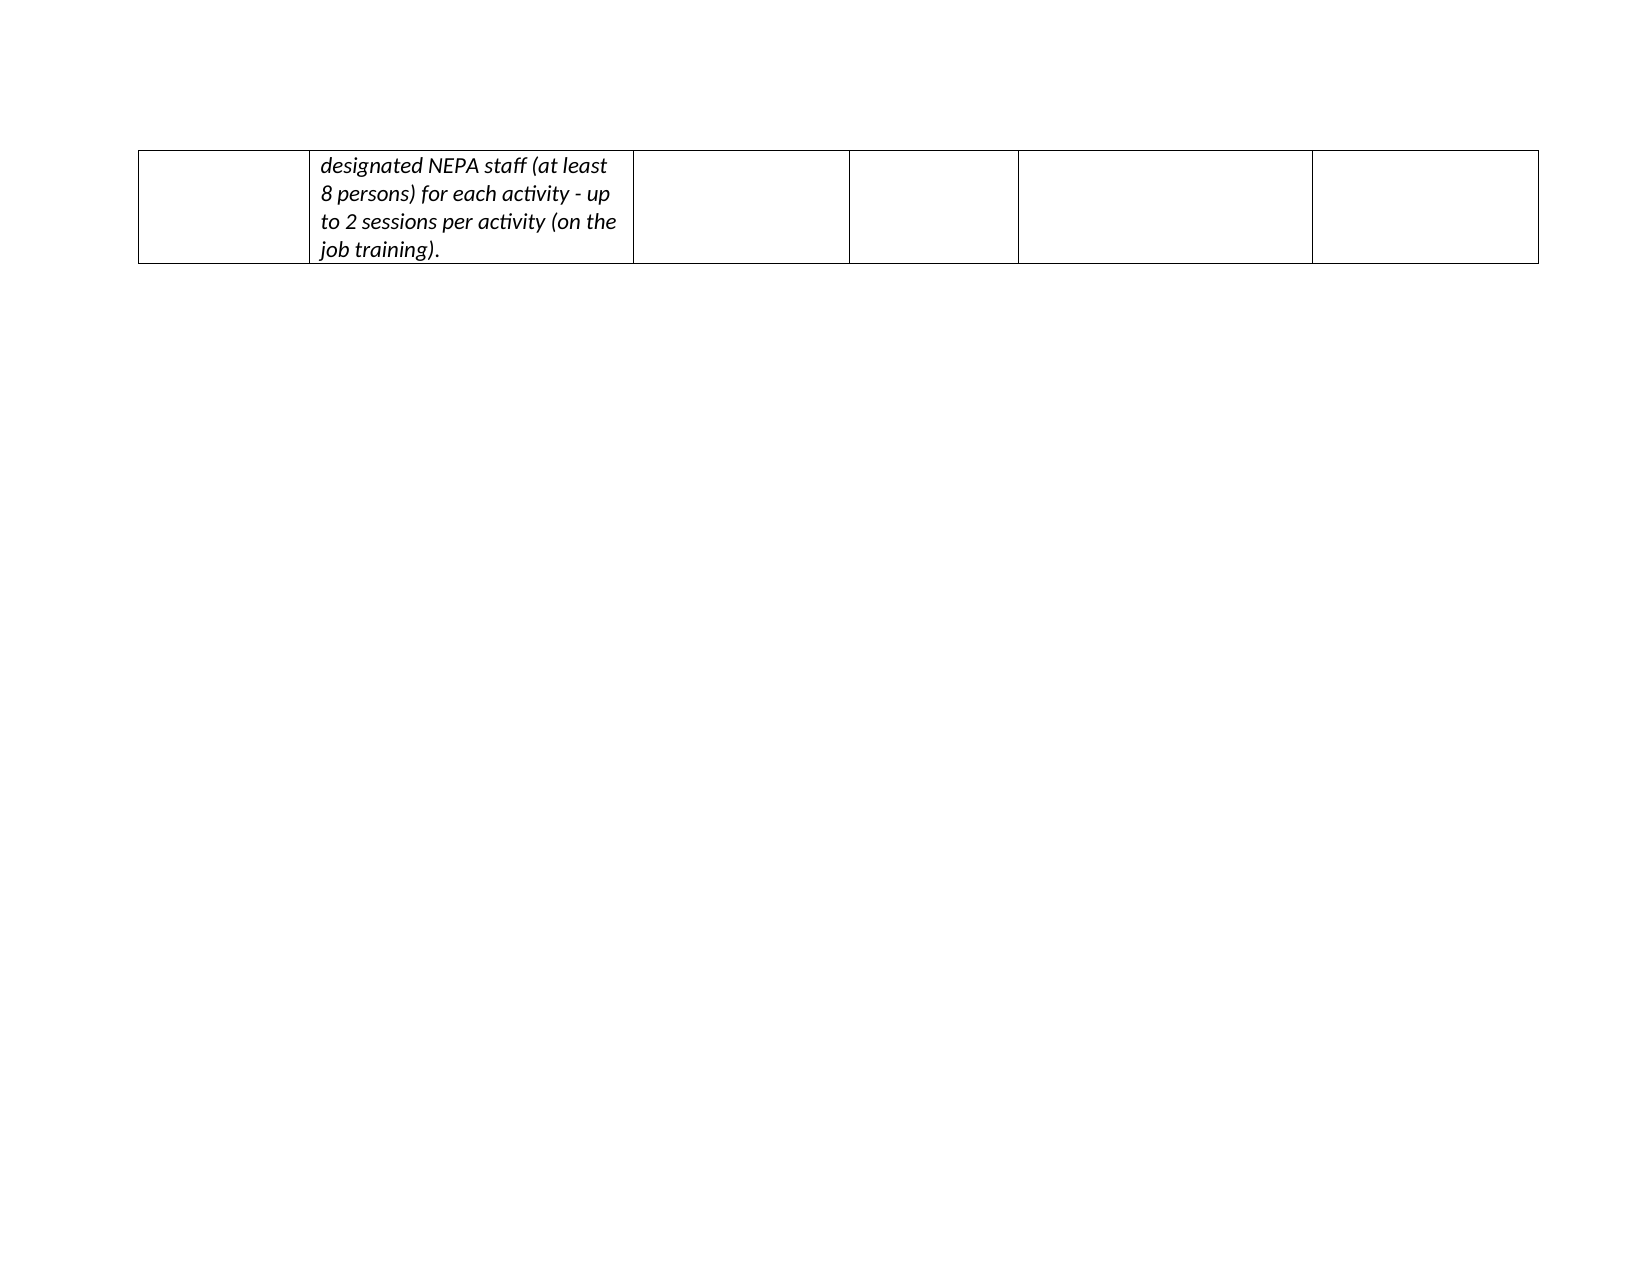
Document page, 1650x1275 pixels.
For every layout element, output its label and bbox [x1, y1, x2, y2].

table_cell [310, 151, 633, 263]
table_cell [850, 151, 1018, 263]
table_cell [634, 151, 849, 263]
table_cell [1313, 151, 1538, 263]
table_cell [1019, 151, 1312, 263]
